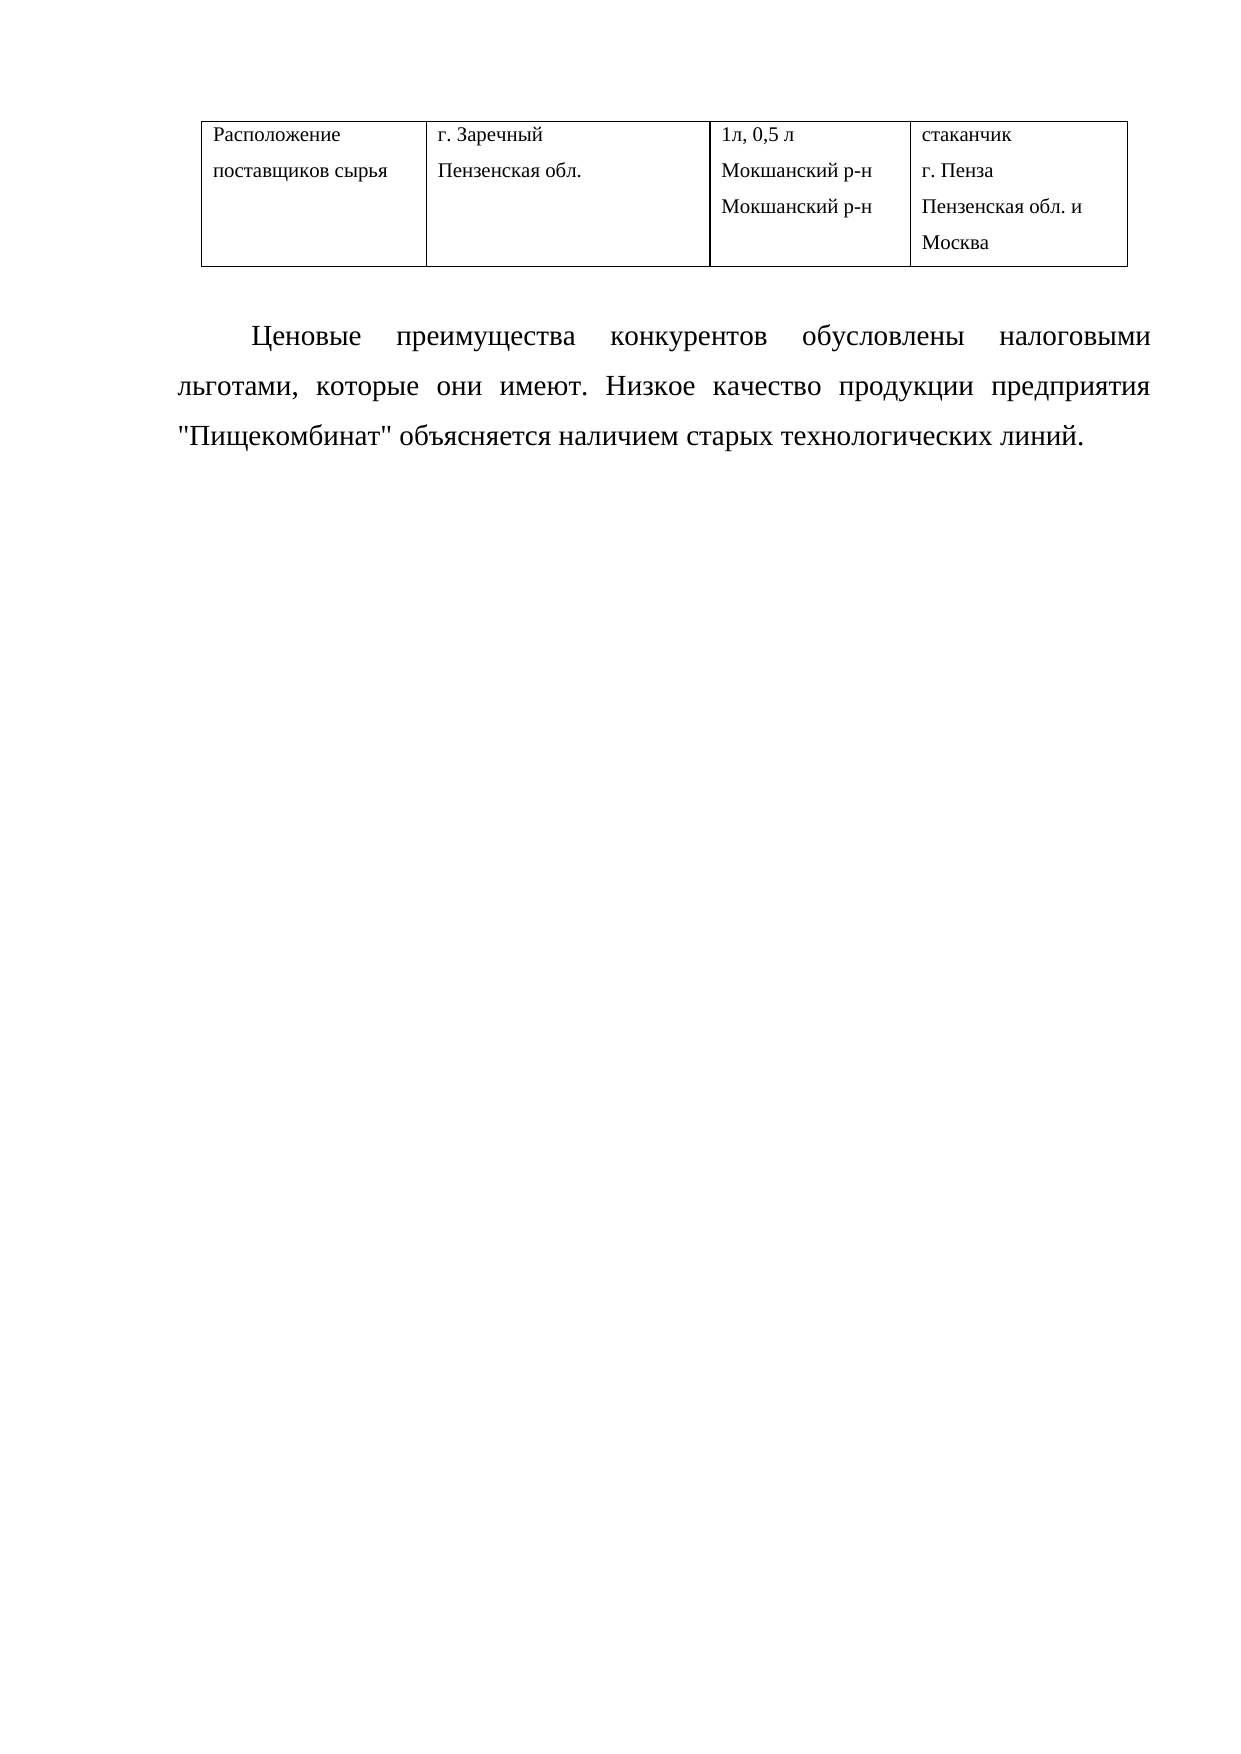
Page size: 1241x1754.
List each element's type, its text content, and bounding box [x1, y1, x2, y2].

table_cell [202, 122, 426, 266]
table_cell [427, 122, 709, 266]
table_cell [711, 122, 910, 266]
text Ценовые преимущества конкурентов обусловлены налоговыми льготами, которые они имеют. Низкое качество продукции предприятия "Пищекомбинат" объясняется наличием старых технологических линий. [177, 318, 1152, 452]
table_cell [911, 122, 1127, 266]
